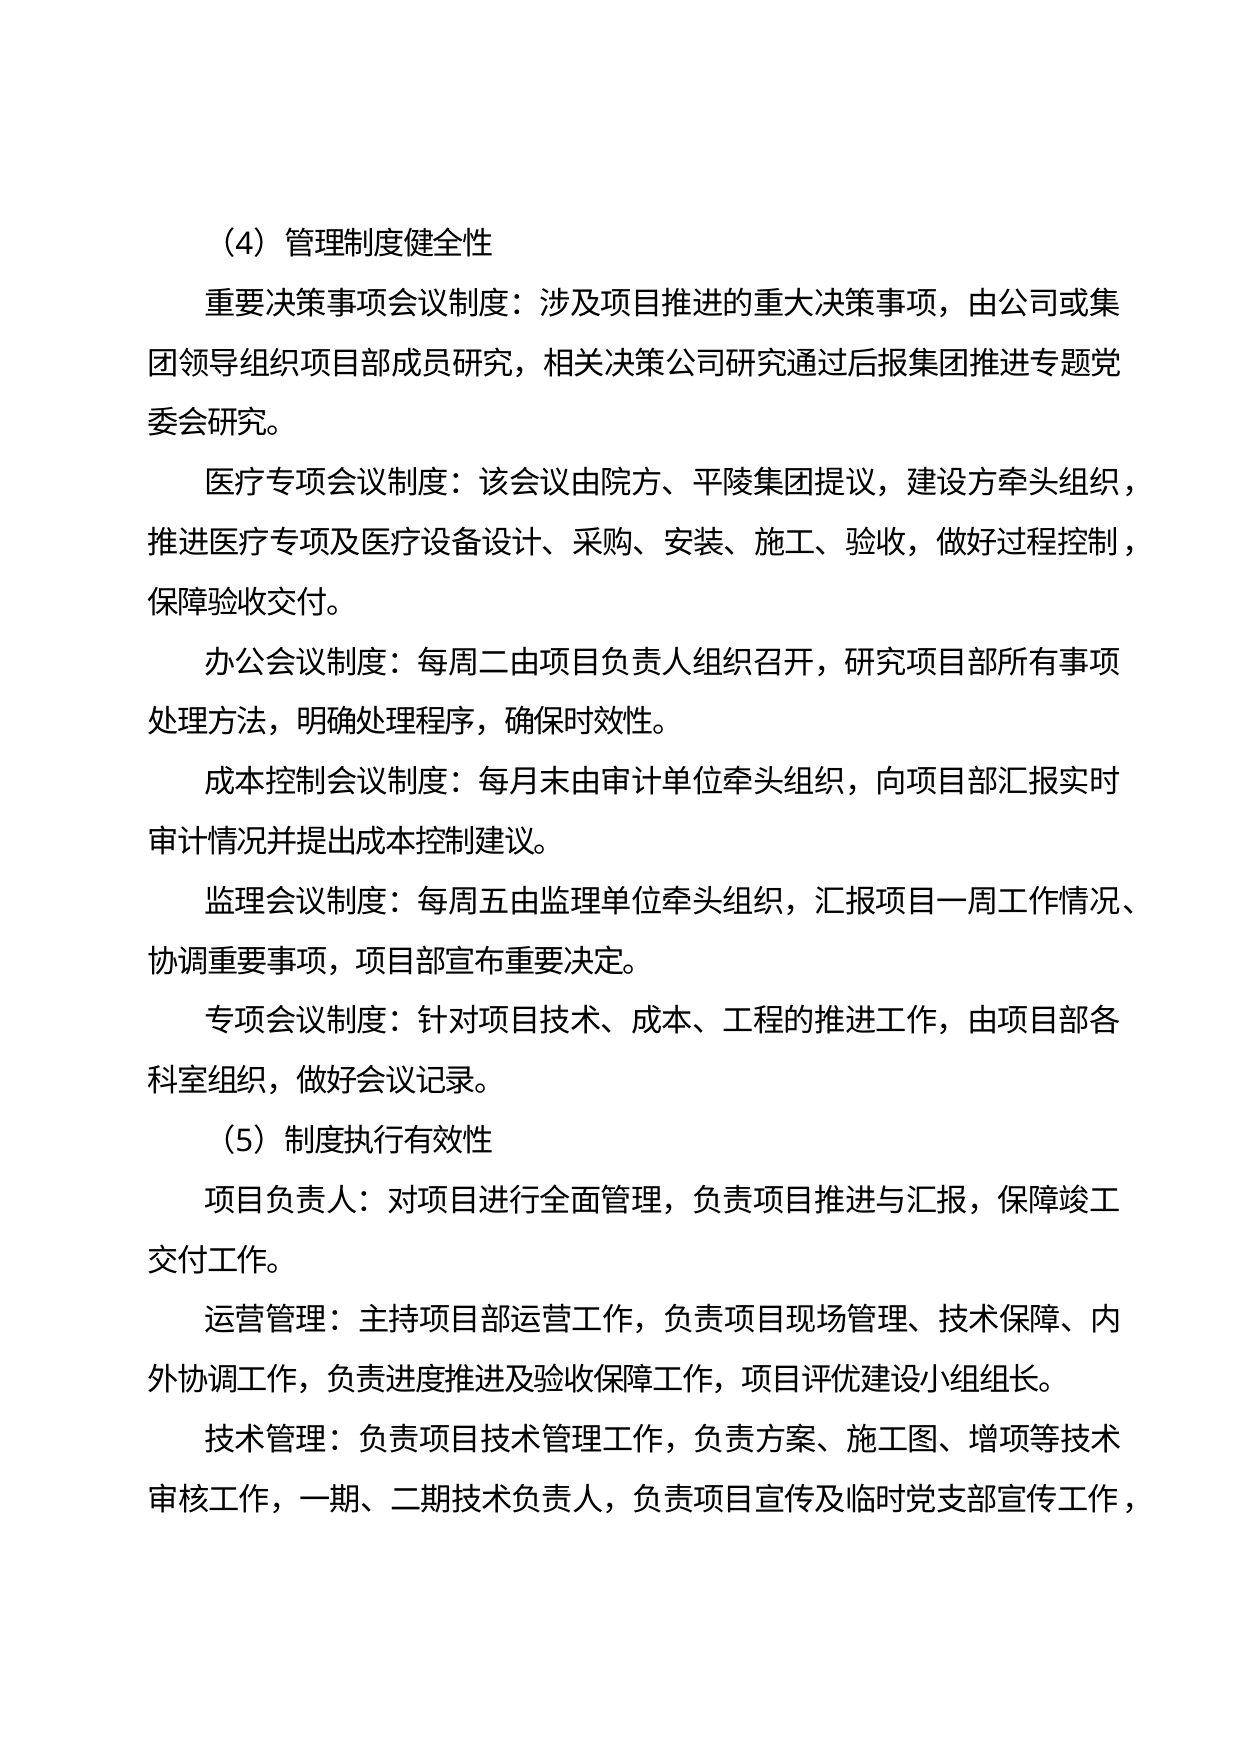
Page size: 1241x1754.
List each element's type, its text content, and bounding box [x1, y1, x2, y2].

text 医疗专项会议制度：该会议由院方、平陵集团提议，建设方牵头组织，推进医疗专项及医疗设备设计、采购、安装、施工、验收，做好过程控制，保障验收交付。 [148, 446, 1122, 625]
text （4）管理制度健全性 [148, 207, 1122, 266]
text 监理会议制度：每周五由监理单位牵头组织，汇报项目一周工作情况、协调重要事项，项目部宣布重要决定。 [148, 864, 1122, 984]
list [148, 1402, 1122, 1522]
text 专项会议制度：针对项目技术、成本、工程的推进工作，由项目部各科室组织，做好会议记录。 [148, 984, 1122, 1103]
list （5）制度执行有效性 [148, 1103, 1122, 1163]
list 项目负责人：对项目进行全面管理，负责项目推进与汇报，保障竣工交付工作。 [148, 1163, 1122, 1283]
text 成本控制会议制度：每月末由审计单位牵头组织，向项目部汇报实时审计情况并提出成本控制建议。 [148, 745, 1122, 864]
text 办公会议制度：每周二由项目负责人组织召开，研究项目部所有事项处理方法，明确处理程序，确保时效性。 [148, 625, 1122, 745]
text 重要决策事项会议制度：涉及项目推进的重大决策事项，由公司或集团领导组织项目部成员研究，相关决策公司研究通过后报集团推进专题党委会研究。 [148, 266, 1122, 446]
list 运营管理：主持项目部运营工作，负责项目现场管理、技术保障、内外协调工作，负责进度推进及验收保障工作，项目评优建设小组组长。 [148, 1283, 1122, 1402]
